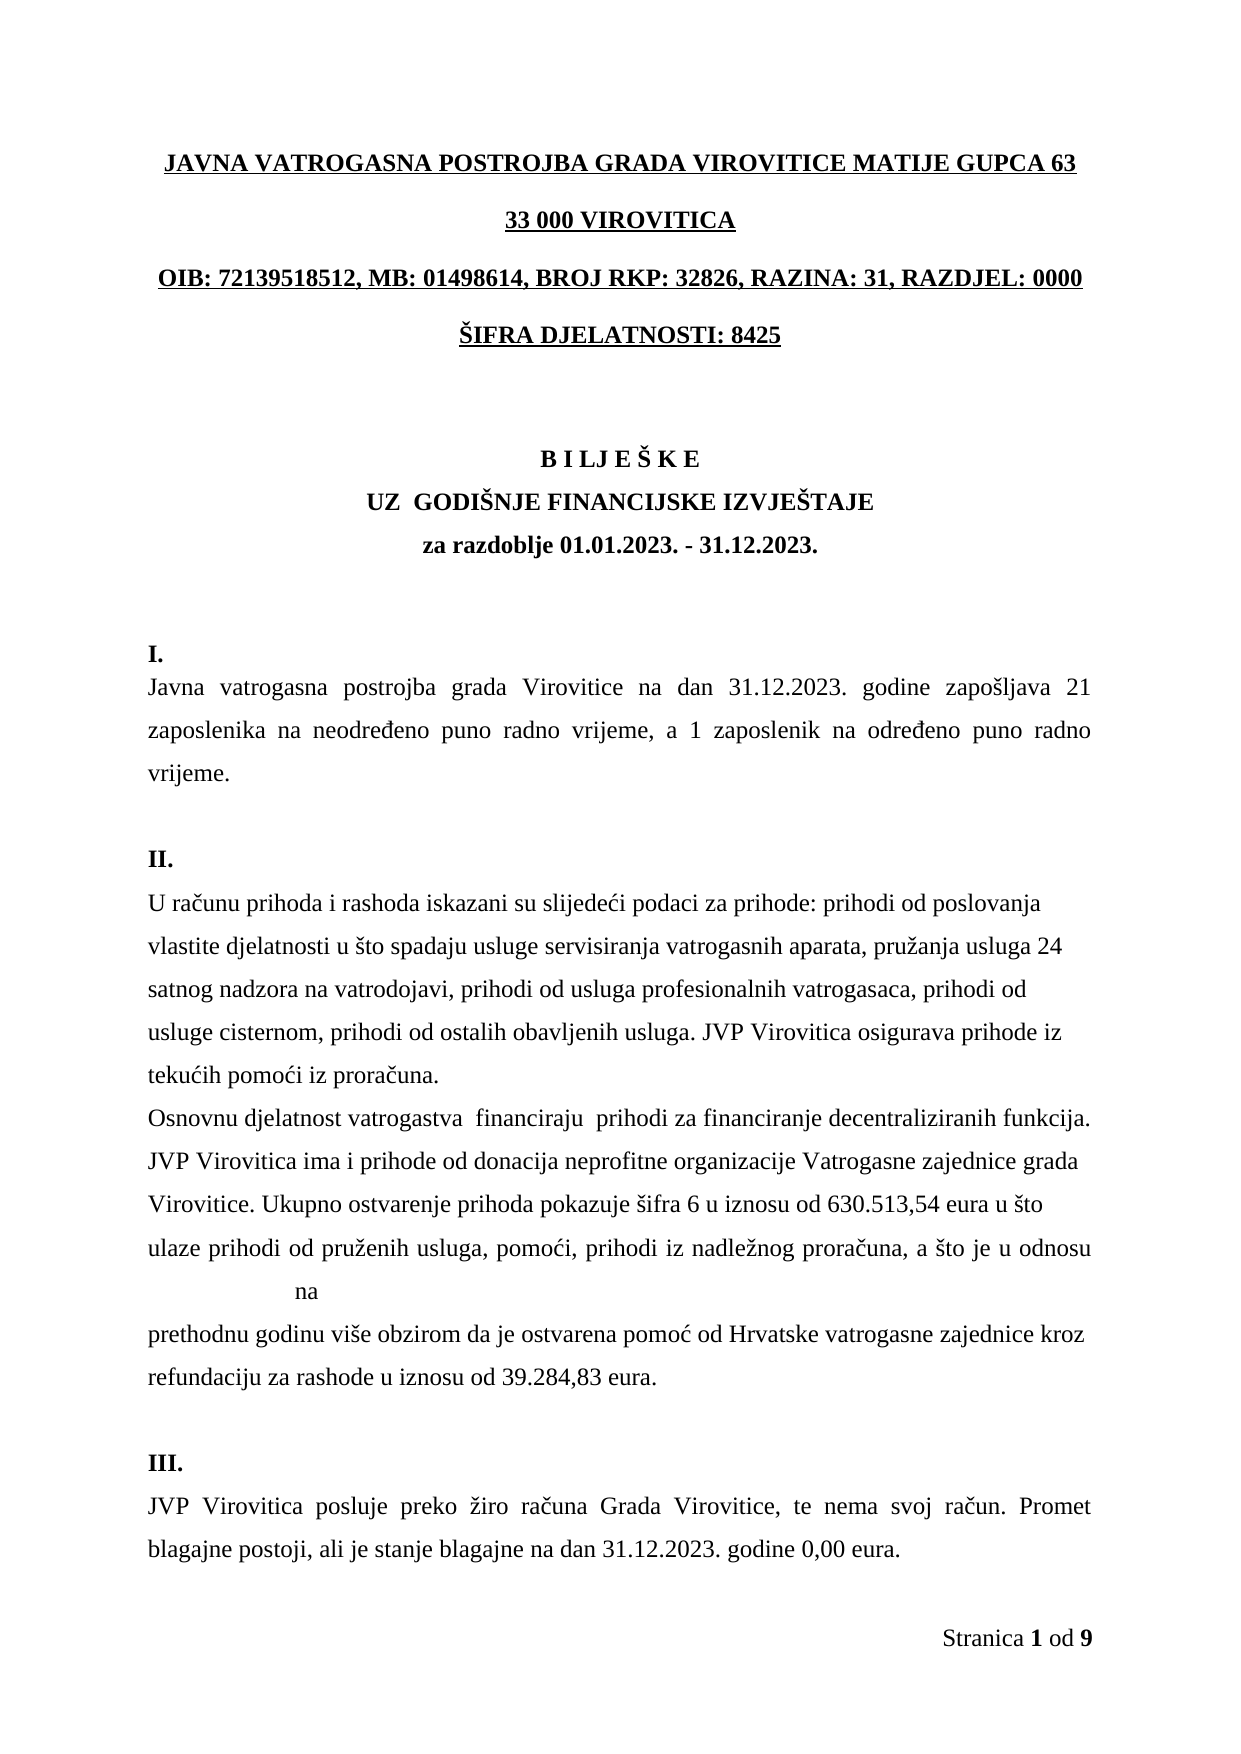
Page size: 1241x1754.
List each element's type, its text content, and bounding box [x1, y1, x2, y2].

text JVP Virovitica ima i prihode od donacija neprofitne organizacije Vatrogasne zajednice grada [148, 1146, 1093, 1175]
text vlastite djelatnosti u što spadaju usluge servisiranja vatrogasnih aparata, pružanja usluga 24 [148, 931, 1093, 959]
text refundaciju za rashode u iznosu od 39.284,83 eura. [148, 1362, 1093, 1391]
text Virovitice. Ukupno ostvarenje prihoda pokazuje šifra 6 u iznosu od 630.513,54 eura u što [148, 1189, 1093, 1218]
text satnog nadzora na vatrodojavi, prihodi od usluga profesionalnih vatrogasaca, prihodi od [148, 974, 1093, 1003]
text UZ GODIŠNJE FINANCIJSKE IZVJEŠTAJE [148, 487, 1093, 516]
text ŠIFRA DJELATNOSTI: 8425 [148, 320, 1093, 349]
text II. [148, 844, 1093, 873]
text OIB: 72139518512, MB: 01498614, BROJ RKP: 32826, RAZINA: 31, RAZDJEL: 0000 [148, 263, 1093, 291]
text Javna vatrogasna postrojba grada Virovitice na dan 31.12.2023. godine zapošljava 21 zaposlenika na neodređeno puno radno vrijeme, a 1 zaposlenik na određeno puno radno vrijeme. [148, 672, 1093, 787]
text tekućih pomoći iz proračuna. [148, 1060, 1093, 1089]
text U računu prihoda i rashoda iskazani su slijedeći podaci za prihode: prihodi od poslovanja [148, 888, 1093, 916]
text za razdoblje 01.01.2023. - 31.12.2023. [148, 530, 1093, 559]
text 33 000 VIROVITICA [148, 205, 1093, 234]
text prethodnu godinu više obzirom da je ostvarena pomoć od Hrvatske vatrogasne zajednice kroz [148, 1319, 1093, 1348]
text ulaze prihodi od pruženih usluga, pomoći, prihodi iz nadležnog proračuna, a što je u odnosu na [148, 1233, 1093, 1304]
text B I LJ E Š K E [148, 444, 1093, 472]
text JAVNA VATROGASNA POSTROJBA GRADA VIROVITICE MATIJE GUPCA 63 [148, 148, 1093, 176]
text I. [148, 639, 1093, 668]
text usluge cisternom, prihodi od ostalih obavljenih usluga. JVP Virovitica osigurava prihode iz [148, 1017, 1093, 1046]
text III. [148, 1448, 1093, 1477]
text JVP Virovitica posluje preko žiro računa Grada Virovitice, te nema svoj račun. Promet blagajne postoji, ali je stanje blagajne na dan 31.12.2023. godine 0,00 eura. [148, 1491, 1093, 1563]
text Osnovnu djelatnost vatrogastva financiraju prihodi za financiranje decentraliziranih funkcija. [148, 1103, 1093, 1132]
